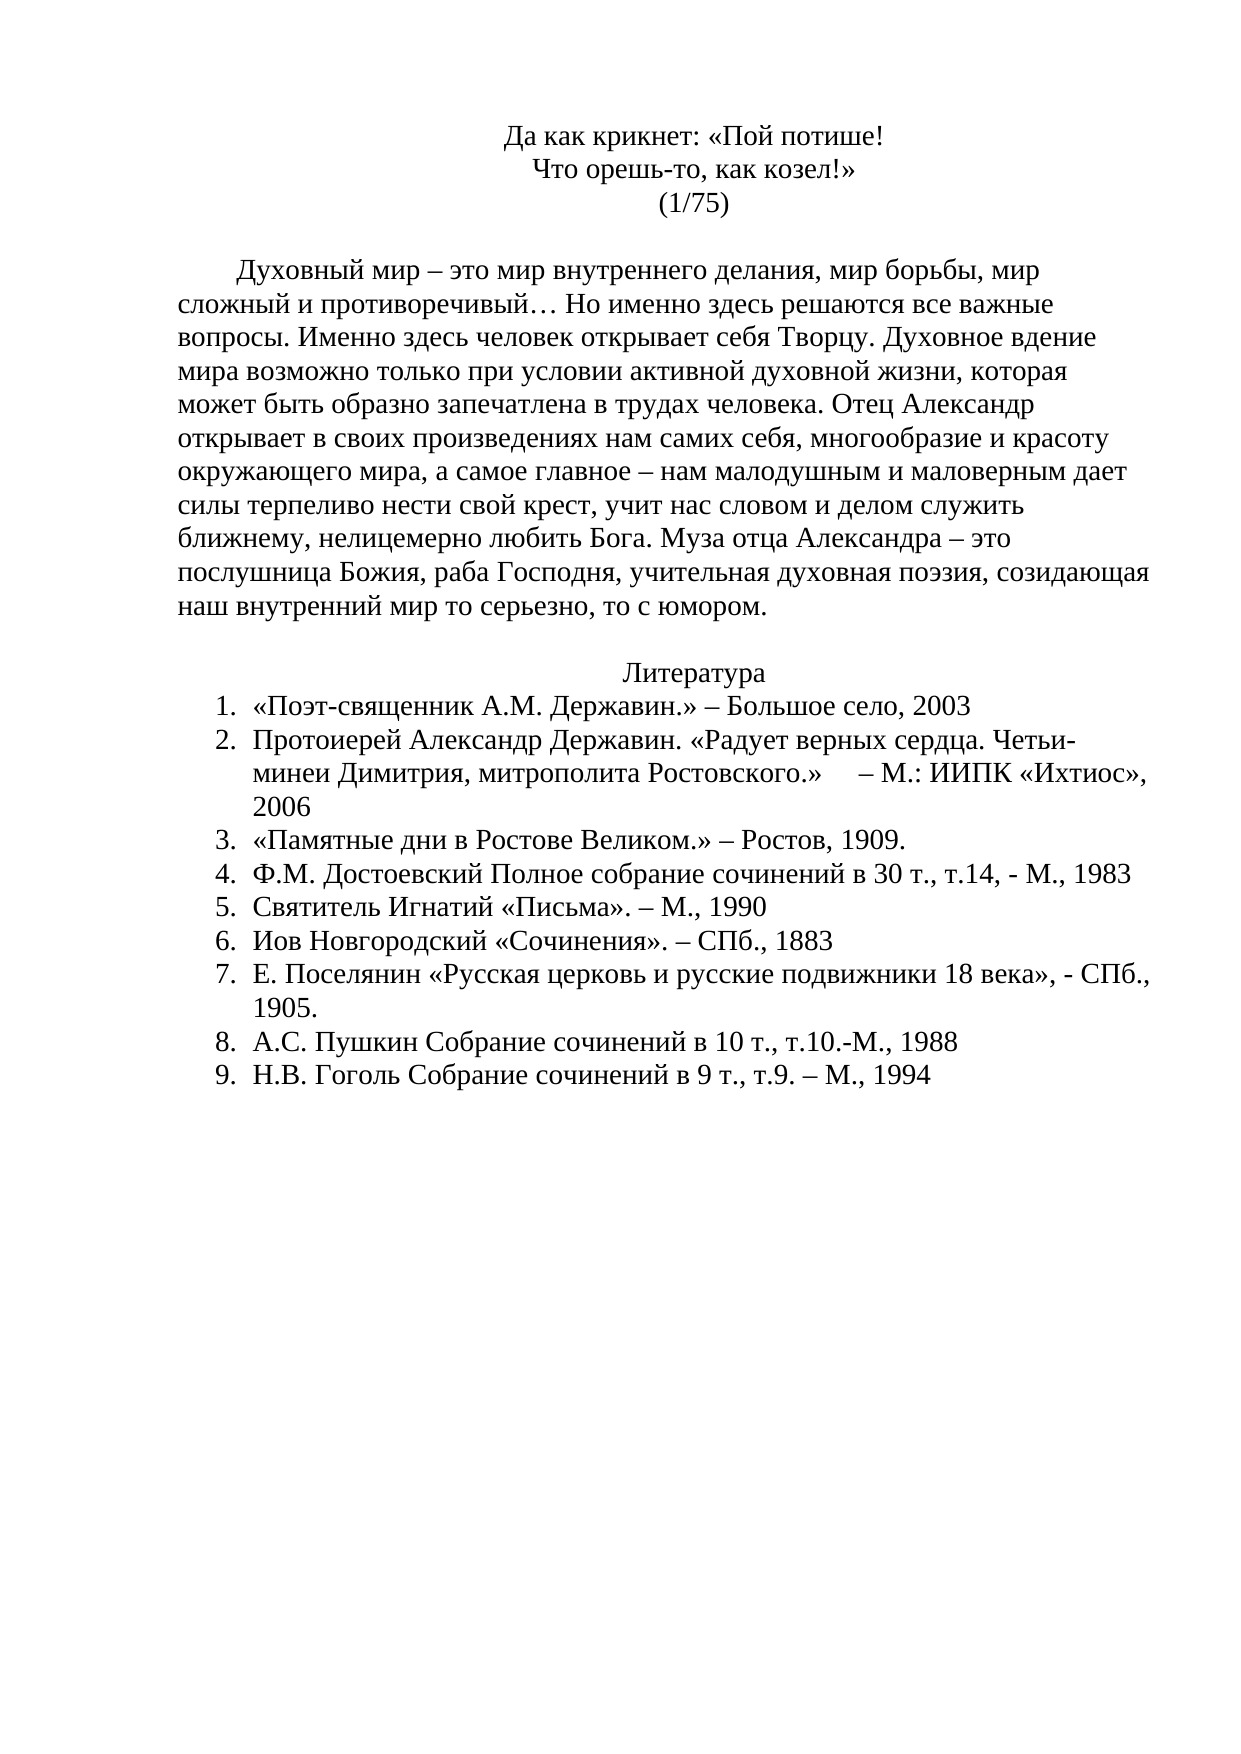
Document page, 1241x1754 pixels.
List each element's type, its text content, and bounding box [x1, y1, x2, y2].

text Да как крикнет: «Пой потише! [177, 118, 1152, 152]
list Иов Новгородский «Сочинения». – СПб., 1883 [215, 923, 1152, 957]
list Протоиерей Александр Державин. «Радует верных сердца. Четьи-минеи Димитрия, митрополита Ростовского.» – М.: ИИПК «Ихтиос», 2006 [215, 722, 1152, 822]
list Ф.М. Достоевский Полное собрание сочинений в 30 т., т.14, - М., 1983 [215, 856, 1152, 889]
text (1/75) [177, 185, 1152, 219]
text Что орешь-то, как козел!» [177, 152, 1152, 185]
list Е. Поселянин «Русская церковь и русские подвижники 18 века», - СПб., 1905. [215, 957, 1152, 1024]
list Святитель Игнатий «Письма». – М., 1990 [215, 889, 1152, 923]
list «Поэт-священник А.М. Державин.» – Большое село, 2003 [215, 688, 1152, 722]
list А.С. Пушкин Собрание сочинений в 10 т., т.10.-М., 1988 [215, 1024, 1152, 1057]
list «Памятные дни в Ростове Великом.» – Ростов, 1909. [215, 822, 1152, 856]
text Духовный мир – это мир внутреннего делания, мир борьбы, мир сложный и противоречивый… Но именно здесь решаются все важные вопросы. Именно здесь человек открывает себя Творцу. Духовное вдение мира возможно только при условии активной духовной жизни, которая может быть образно запечатлена в трудах человека. Отец Александр открывает в своих произведениях нам самих себя, многообразие и красоту окружающего мира, а самое главное – нам малодушным и маловерным дает силы терпеливо нести свой крест, учит нас словом и делом служить ближнему, нелицемерно любить Бога. Муза отца Александра – это послушница Божия, раба Господня, учительная духовная поэзия, созидающая наш внутренний мир то серьезно, то с юмором. [177, 252, 1152, 621]
text Литература [177, 655, 1152, 688]
list Н.В. Гоголь Собрание сочинений в 9 т., т.9. – М., 1994 [215, 1057, 1152, 1091]
